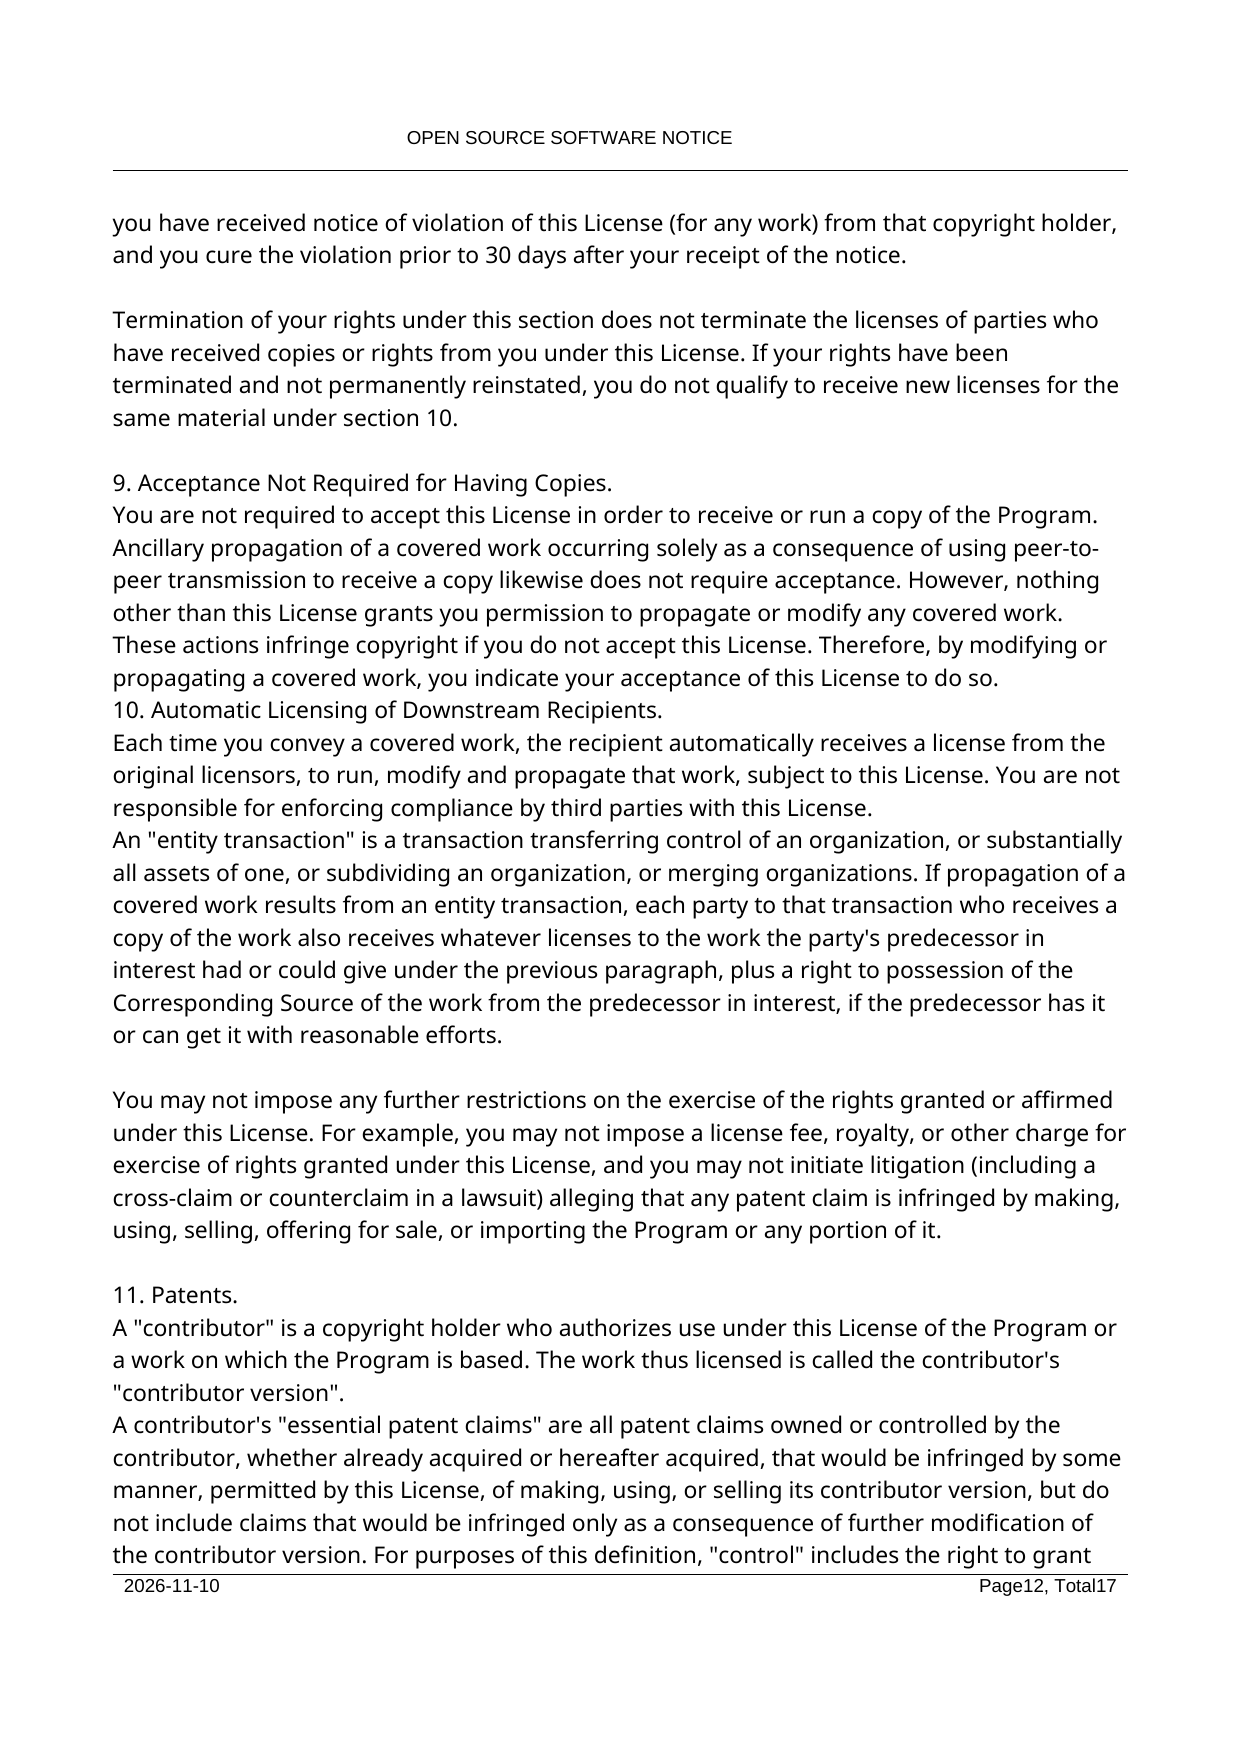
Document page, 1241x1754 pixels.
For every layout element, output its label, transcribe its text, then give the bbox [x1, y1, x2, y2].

text You are not required to accept this License in order to receive or run a copy of the Program. Ancillary propagation of a covered work occurring solely as a consequence of using peer-to-peer transmission to receive a copy likewise does not require acceptance. However, nothing other than this License grants you permission to propagate or modify any covered work. These actions infringe copyright if you do not accept this License. Therefore, by modifying or propagating a covered work, you indicate your acceptance of this License to do so. [112, 499, 1128, 694]
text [112, 1409, 1128, 1571]
text Termination of your rights under this section does not terminate the licenses of parties who have received copies or rights from you under this License. If your rights have been terminated and not permanently reinstated, you do not qualify to receive new licenses for the same material under section 10. [112, 304, 1128, 434]
text An "entity transaction" is a transaction transferring control of an organization, or substantially all assets of one, or subdividing an organization, or merging organizations. If propagation of a covered work results from an entity transaction, each party to that transaction who receives a copy of the work also receives whatever licenses to the work the party's predecessor in interest had or could give under the previous paragraph, plus a right to possession of the Corresponding Source of the work from the predecessor in interest, if the predecessor has it or can get it with reasonable efforts. [112, 824, 1128, 1051]
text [112, 206, 1128, 271]
text 9. Acceptance Not Required for Having Copies. [112, 466, 1128, 499]
text 11. Patents. [112, 1279, 1128, 1311]
text You may not impose any further restrictions on the exercise of the rights granted or affirmed under this License. For example, you may not impose a license fee, royalty, or other charge for exercise of rights granted under this License, and you may not initiate litigation (including a cross-claim or counterclaim in a lawsuit) alleging that any patent claim is infringed by making, using, selling, offering for sale, or importing the Program or any portion of it. [112, 1084, 1128, 1246]
text Each time you convey a covered work, the recipient automatically receives a license from the original licensors, to run, modify and propagate that work, subject to this License. You are not responsible for enforcing compliance by third parties with this License. [112, 726, 1128, 824]
text A "contributor" is a copyright holder who authorizes use under this License of the Program or a work on which the Program is based. The work thus licensed is called the contributor's "contributor version". [112, 1311, 1128, 1409]
text 10. Automatic Licensing of Downstream Recipients. [112, 694, 1128, 726]
